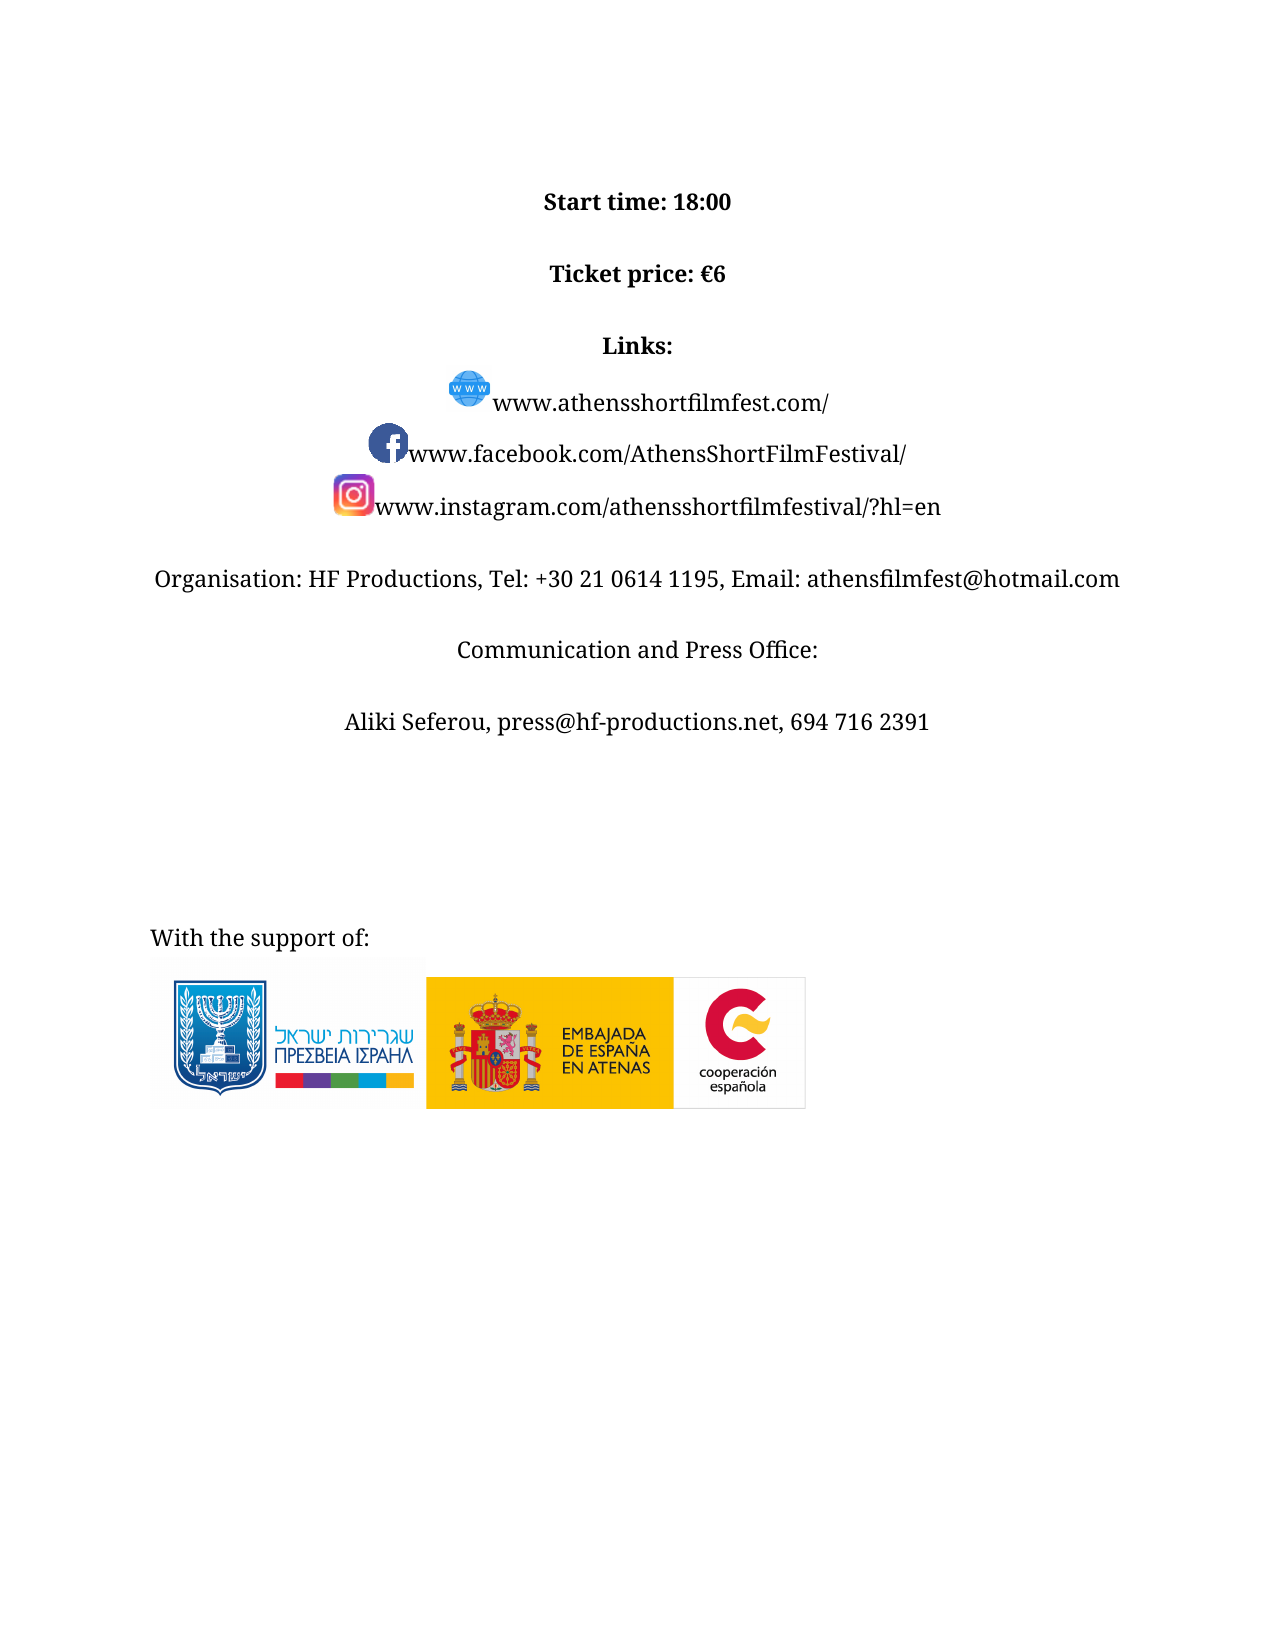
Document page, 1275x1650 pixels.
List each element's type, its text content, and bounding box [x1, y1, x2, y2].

text www.instagram.com/athensshortfilmfestival/?hl=en [150, 474, 1125, 522]
text Ticket price: €6 [150, 258, 1125, 289]
text Start time: 18:00 [150, 186, 1125, 217]
text www.athensshortfilmfest.com/ [150, 366, 1125, 419]
text Communication and Press Office: [150, 634, 1125, 666]
text With the support of: [150, 922, 1125, 953]
text Organisation: HF Productions, Tel: +30 21 0614 1195, Email: athensfilmfest@hotmail.com [150, 563, 1125, 594]
text www.facebook.com/AthensShortFilmFestival/ [150, 423, 1125, 470]
text Links: [150, 330, 1125, 361]
text Aliki Seferou, press@hf-productions.net, 694 716 2391 [150, 706, 1125, 738]
picture [368, 423, 408, 463]
picture [333, 474, 375, 516]
picture [446, 365, 493, 412]
picture [150, 957, 806, 1109]
